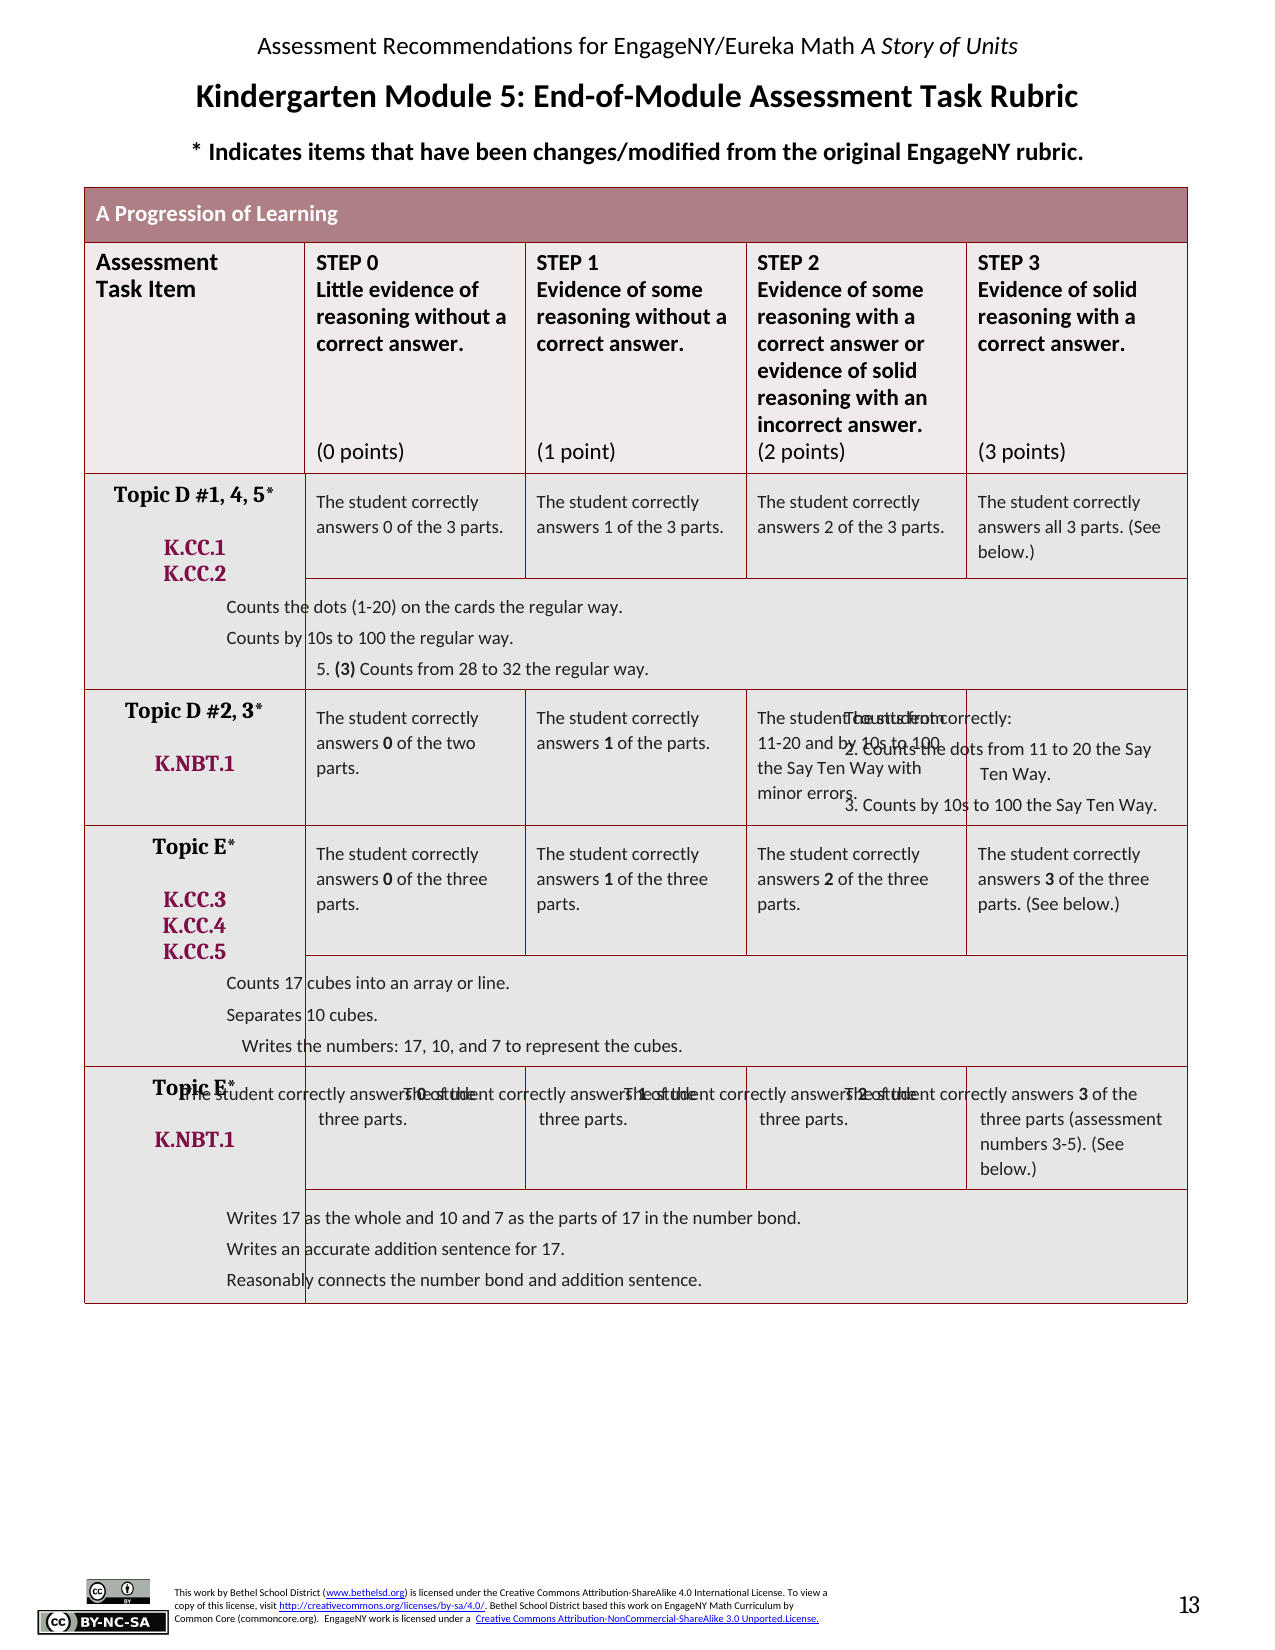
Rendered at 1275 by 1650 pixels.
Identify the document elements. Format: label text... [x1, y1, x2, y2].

table_cell The student correctly: 2. Counts the dots from 11 to 20 the Say Ten Way. 3. Counts by 10s to 100 the Say Ten Way. [967, 690, 1187, 825]
table_cell Assessment Task Item [85, 243, 304, 473]
table_cell The student correctly answers 0 of the two parts. [306, 690, 525, 825]
table_cell The student correctly answers 1 of the 3 parts. [526, 474, 746, 578]
table_cell The student correctly answers 2 of the three parts. [747, 826, 966, 954]
table_cell The student correctly answers 2 of the 3 parts. [747, 474, 966, 578]
table_cell Topic D #2, 3* K.NBT.1 [85, 690, 305, 825]
table_cell The student correctly answers 3 of the three parts. (See below.) [967, 826, 1187, 954]
table_cell STEP 2 Evidence of some reasoning with a correct answer or evidence of solid reasoning with an incorrect answer. (2 points) [747, 243, 966, 473]
table_cell The student correctly answers 3 of the three parts (assessment numbers 3-5). (See below.) [967, 1067, 1187, 1189]
table_header A Progression of Learning [85, 188, 1187, 242]
table_cell The student correctly answers all 3 parts. (See below.) [967, 474, 1187, 578]
text Kindergarten Module 5: End-of-Module Assessment Task Rubric [75, 75, 1200, 116]
table_cell Topic E* K.CC.3 K.CC.4 K.CC.5 [85, 826, 305, 1066]
table_cell The student correctly answers 1 of the parts. [526, 690, 746, 825]
table_cell 3. (1) Writes 17 as the whole and 10 and 7 as the parts of 17 in the number bond. 4. (2) Writes an accurate addition sentence for 17. 5. (3) Reasonably connects the number bond and addition sentence. [306, 1190, 1187, 1303]
table_cell The student correctly answers 1 of the three parts. [526, 826, 746, 954]
table_cell The student counts from 11-20 and by 10s to 100 the Say Ten Way with minor errors. [747, 690, 966, 825]
table_cell Topic D #1, 4, 5* K.CC.1 K.CC.2 [85, 474, 305, 689]
table_cell STEP 3 Evidence of solid reasoning with a correct answer. (3 points) [967, 243, 1187, 473]
table_cell The student correctly answers 1 of the three parts. [526, 1067, 746, 1189]
table_cell 1. (1) Counts the dots (1-20) on the cards the regular way. 4. (2) Counts by 10s to 100 the regular way. 5. (3) Counts from 28 to 32 the regular way. [306, 579, 1187, 689]
text * Indicates items that have been changes/modified from the original EngageNY rubric. [75, 136, 1200, 167]
table_cell 1. (1) Counts 17 cubes into an array or line. 2. (2) Separates 10 cubes. 3-5. (3) Writes the numbers: 17, 10, and 7 to represent the cubes. [306, 956, 1187, 1066]
table_cell Topic E* K.NBT.1 [85, 1067, 305, 1303]
table_cell The student correctly answers 0 of the three parts. [306, 826, 525, 954]
table_cell STEP 0 Little evidence of reasoning without a correct answer. (0 points) [305, 243, 525, 473]
table_cell The student correctly answers 0 of the three parts. [306, 1067, 525, 1189]
picture [37, 1610, 169, 1636]
table_cell The student correctly answers 2 of the three parts. [747, 1067, 966, 1189]
table_cell STEP 1 Evidence of some reasoning without a correct answer. (1 point) [526, 243, 746, 473]
table_cell The student correctly answers 0 of the 3 parts. [306, 474, 525, 578]
